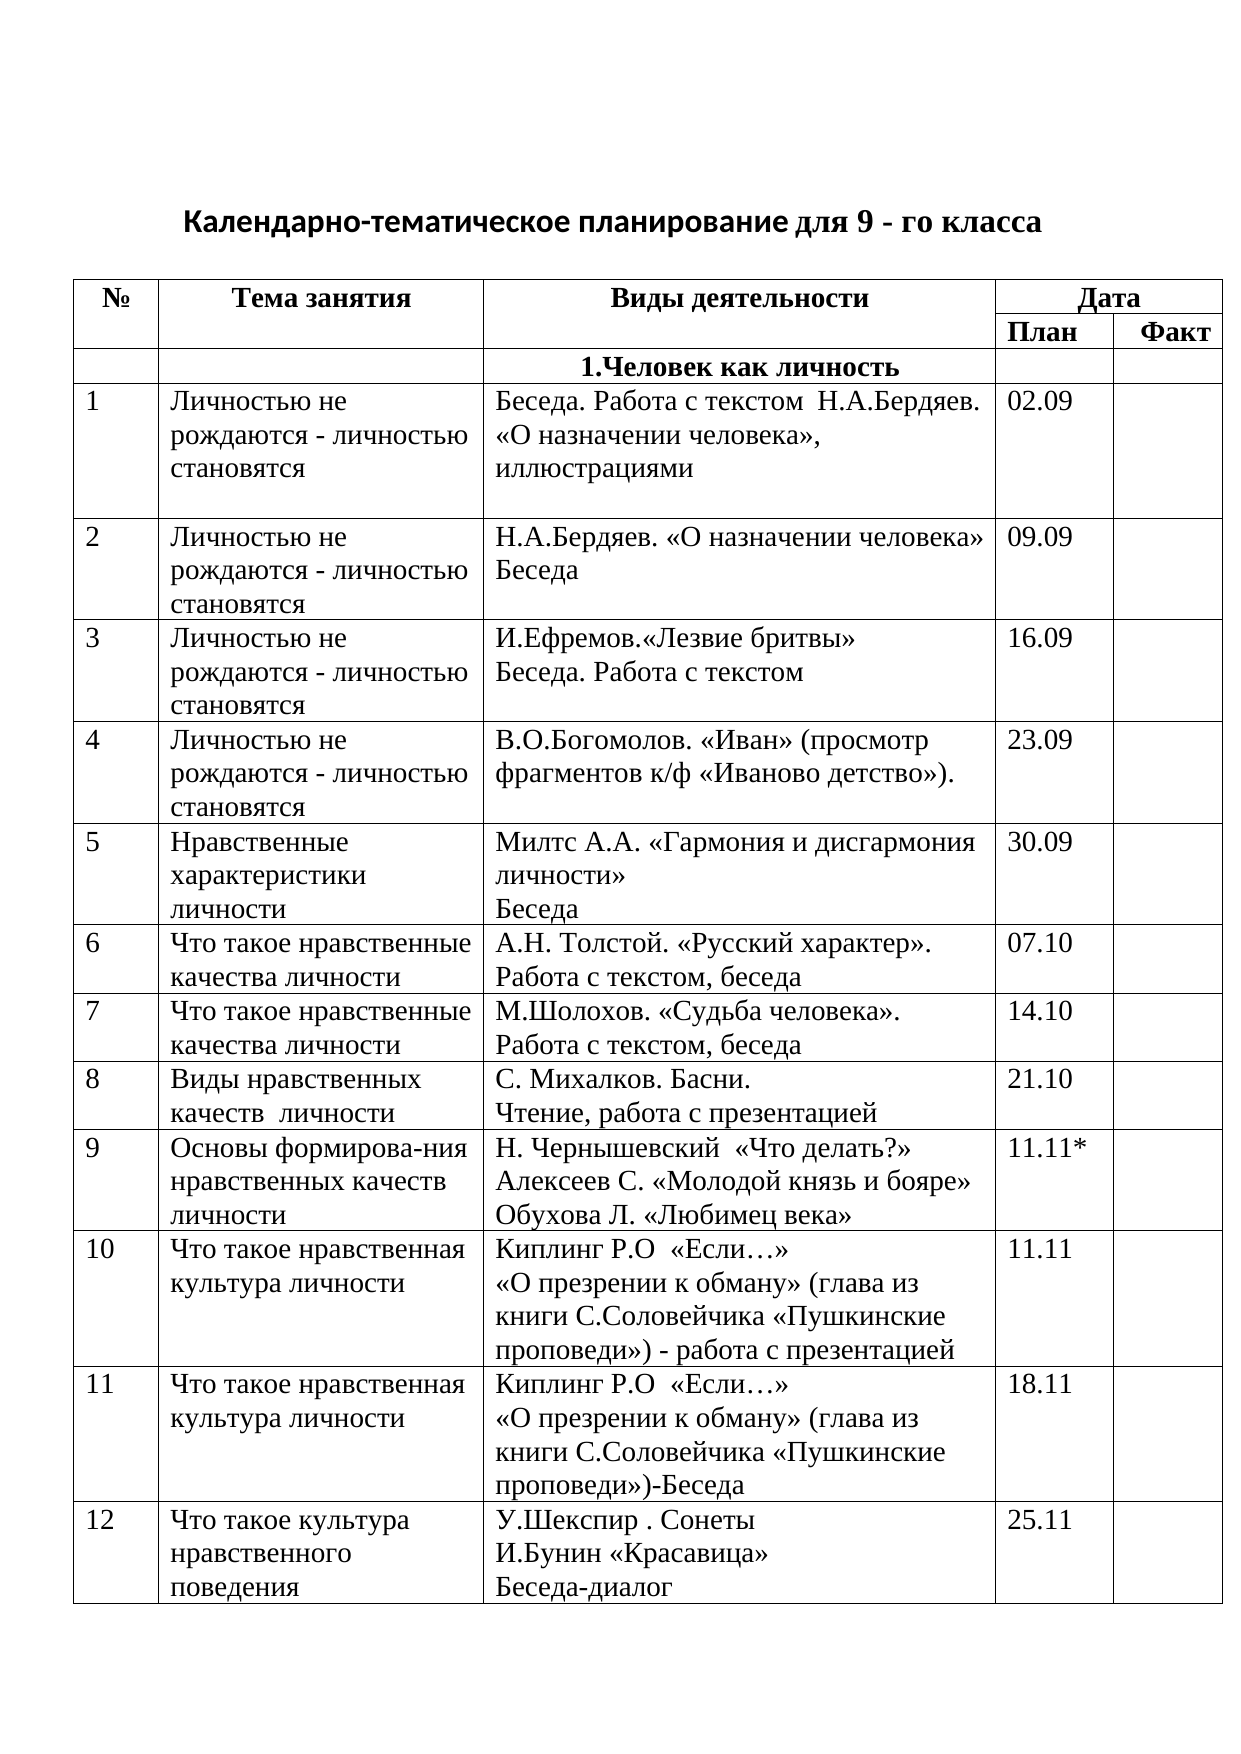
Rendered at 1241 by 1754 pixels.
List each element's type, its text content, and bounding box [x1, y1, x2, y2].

table_cell 7 [74, 994, 158, 1061]
table_cell Милтс А.А. «Гармония и дисгармония личности» Беседа [484, 824, 995, 924]
table_cell 07.10 [996, 925, 1113, 992]
table_cell 9 [74, 1130, 158, 1230]
table_header Тема занятия [159, 280, 483, 348]
table_cell 1 [74, 384, 158, 518]
table_cell Н.А.Бердяев. «О назначении человека» Беседа [484, 519, 995, 619]
table_cell [74, 349, 158, 382]
table_cell [1114, 925, 1222, 992]
table_header № [74, 280, 158, 348]
table_cell М.Шолохов. «Судьба человека». Работа с текстом, беседа [484, 994, 995, 1061]
table_cell Что такое культура нравственного поведения [159, 1502, 483, 1602]
table_cell А.Н. Толстой. «Русский характер». Работа с текстом, беседа [484, 925, 995, 992]
table_cell 5 [74, 824, 158, 924]
table_cell 10 [74, 1231, 158, 1366]
table_cell Личностью не рождаются - личностью становятся [159, 519, 483, 619]
table_cell Что такое нравственная культура личности [159, 1367, 483, 1501]
table_cell Беседа. Работа с текстом Н.А.Бердяев. «О назначении человека», иллюстрациями [484, 384, 995, 518]
table_cell План [996, 314, 1113, 348]
table_cell Что такое нравственные качества личности [159, 994, 483, 1061]
table_cell [1114, 1367, 1222, 1501]
table_cell 11.11* [996, 1130, 1113, 1230]
text Календарно-тематическое планирование для 9 - го класса [74, 199, 1152, 240]
table_cell У.Шекспир . Сонеты И.Бунин «Красавица» Беседа-диалог [484, 1502, 995, 1602]
table_cell 18.11 [996, 1367, 1113, 1501]
table_cell 6 [74, 925, 158, 992]
table_cell [1114, 349, 1222, 382]
table_cell Н. Чернышевский «Что делать?» Алексеев С. «Молодой князь и бояре» Обухова Л. «Любимец века» [484, 1130, 995, 1230]
table_cell 2 [74, 519, 158, 619]
table_cell 12 [74, 1502, 158, 1602]
table_cell Нравственные характеристики личности [159, 824, 483, 924]
table_cell 4 [74, 722, 158, 823]
table_cell В.О.Богомолов. «Иван» (просмотр фрагментов к/ф «Иваново детство»). [484, 722, 995, 823]
table_cell 23.09 [996, 722, 1113, 823]
table_header Дата [996, 280, 1222, 313]
table_cell 8 [74, 1062, 158, 1129]
table_cell 21.10 [996, 1062, 1113, 1129]
table_cell Личностью не рождаются - личностью становятся [159, 384, 483, 518]
table_cell 16.09 [996, 620, 1113, 721]
table_cell Личностью не рождаются - личностью становятся [159, 620, 483, 721]
table_cell [1114, 994, 1222, 1061]
table_cell Киплинг Р.О «Если…» «О презрении к обману» (глава из книги С.Соловейчика «Пушкинские проповеди»)-Беседа [484, 1367, 995, 1501]
table_cell 1.Человек как личноcть [484, 349, 995, 382]
table_cell Факт [1114, 314, 1222, 348]
table_cell [1114, 824, 1222, 924]
table_header Виды деятельности [484, 280, 995, 348]
table_cell 30.09 [996, 824, 1113, 924]
table_cell 09.09 [996, 519, 1113, 619]
table_cell Основы формирова-ния нравственных качеств личности [159, 1130, 483, 1230]
table_cell [1114, 1130, 1222, 1230]
table_cell [1114, 620, 1222, 721]
table_cell [159, 349, 483, 382]
table_cell 25.11 [996, 1502, 1113, 1602]
table_cell [1114, 1062, 1222, 1129]
table_cell 14.10 [996, 994, 1113, 1061]
table_cell 02.09 [996, 384, 1113, 518]
table_cell Что такое нравственная культура личности [159, 1231, 483, 1366]
table_cell [1114, 1502, 1222, 1602]
table_cell Киплинг Р.О «Если…» «О презрении к обману» (глава из книги С.Соловейчика «Пушкинские проповеди») - работа с презентацией [484, 1231, 995, 1366]
table_cell [1114, 1231, 1222, 1366]
table_cell [1114, 722, 1222, 823]
table_cell 11 [74, 1367, 158, 1501]
table_cell 3 [74, 620, 158, 721]
table_cell [1114, 519, 1222, 619]
table_cell С. Михалков. Басни. Чтение, работа с презентацией [484, 1062, 995, 1129]
table_cell И.Ефремов.«Лезвие бритвы» Беседа. Работа с текстом [484, 620, 995, 721]
table_cell 11.11 [996, 1231, 1113, 1366]
table_cell [1114, 384, 1222, 518]
table_cell Личностью не рождаются - личностью становятся [159, 722, 483, 823]
table_cell [996, 349, 1113, 382]
table_cell Что такое нравственные качества личности [159, 925, 483, 992]
table_cell Виды нравственных качеств личности [159, 1062, 483, 1129]
